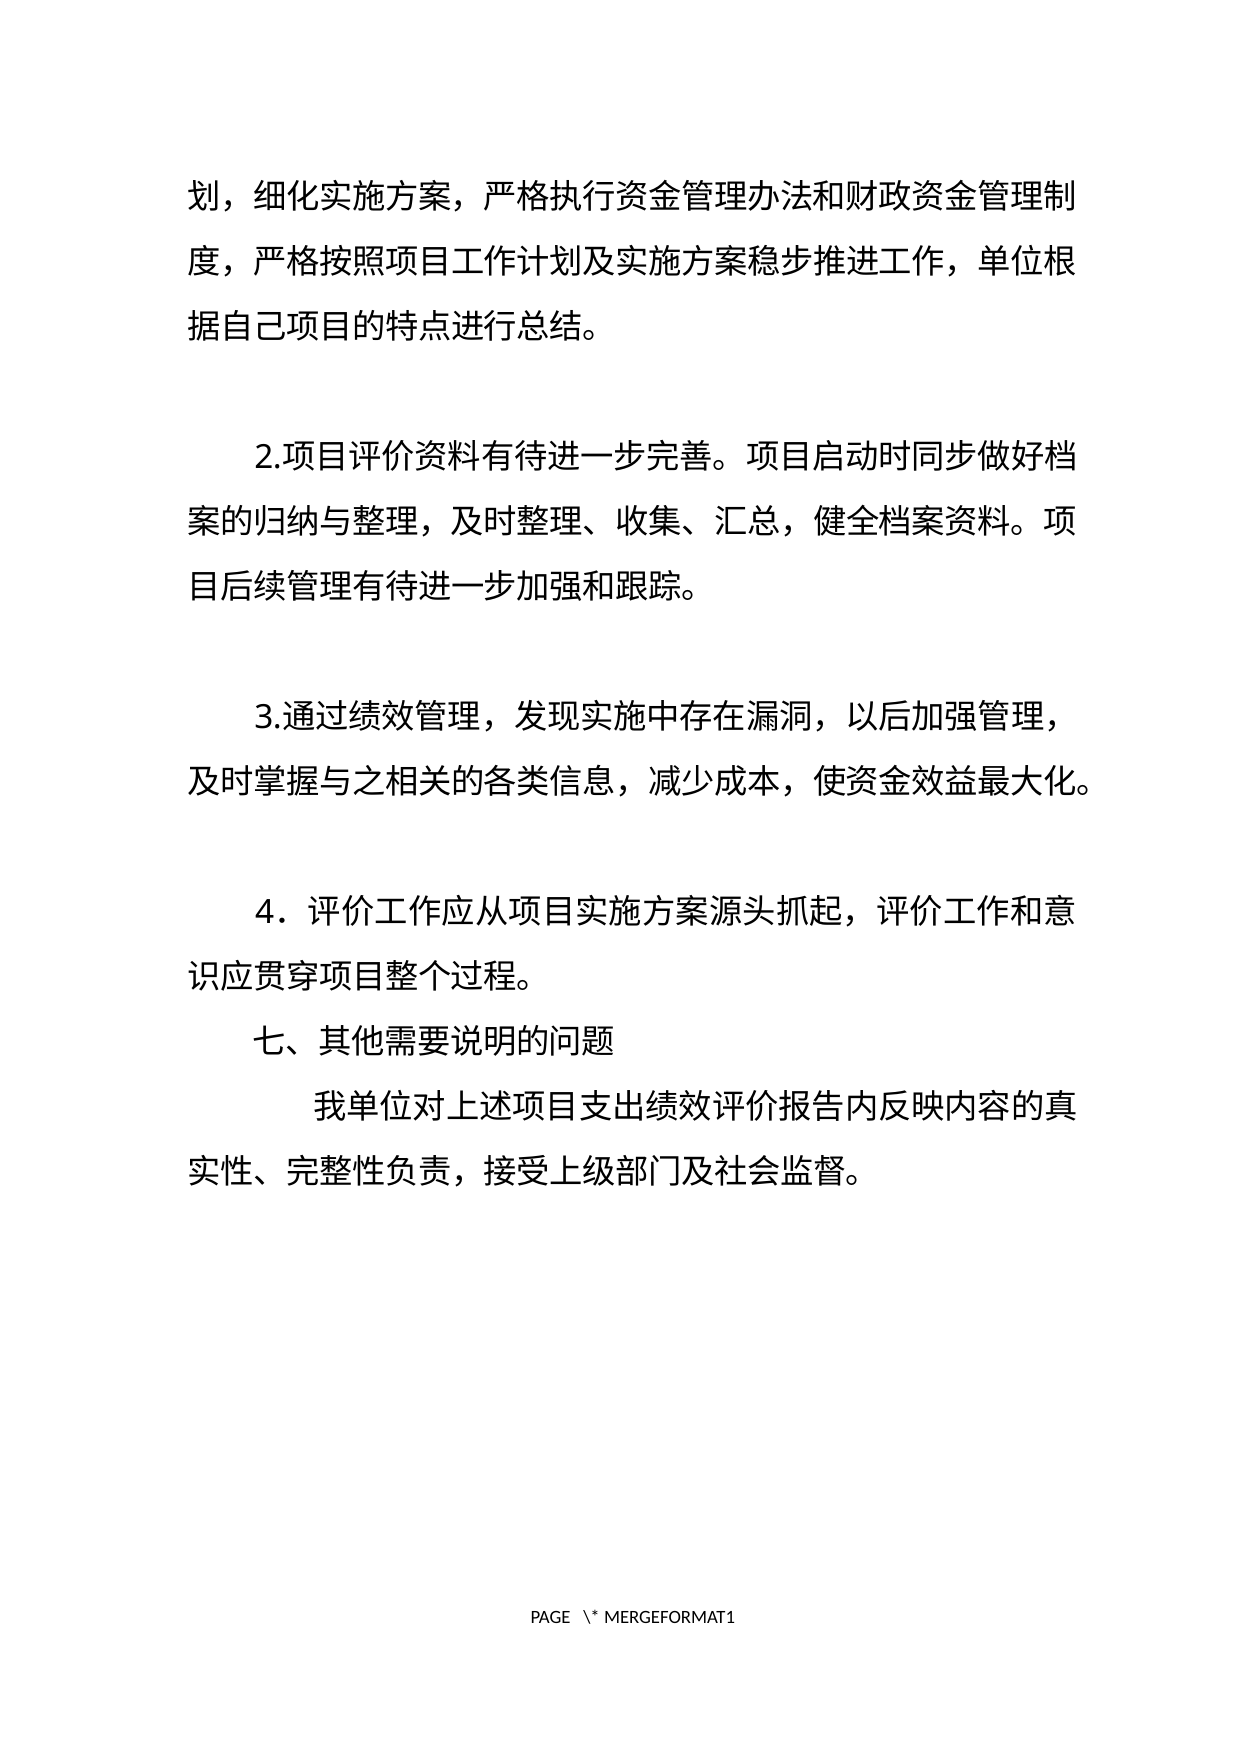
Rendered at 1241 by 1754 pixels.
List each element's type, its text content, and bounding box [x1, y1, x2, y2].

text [187, 162, 1078, 1007]
text 七、其他需要说明的问题 [187, 1007, 1078, 1072]
text 我单位对上述项目支出绩效评价报告内反映内容的真实性、完整性负责，接受上级部门及社会监督。 [187, 1072, 1078, 1202]
